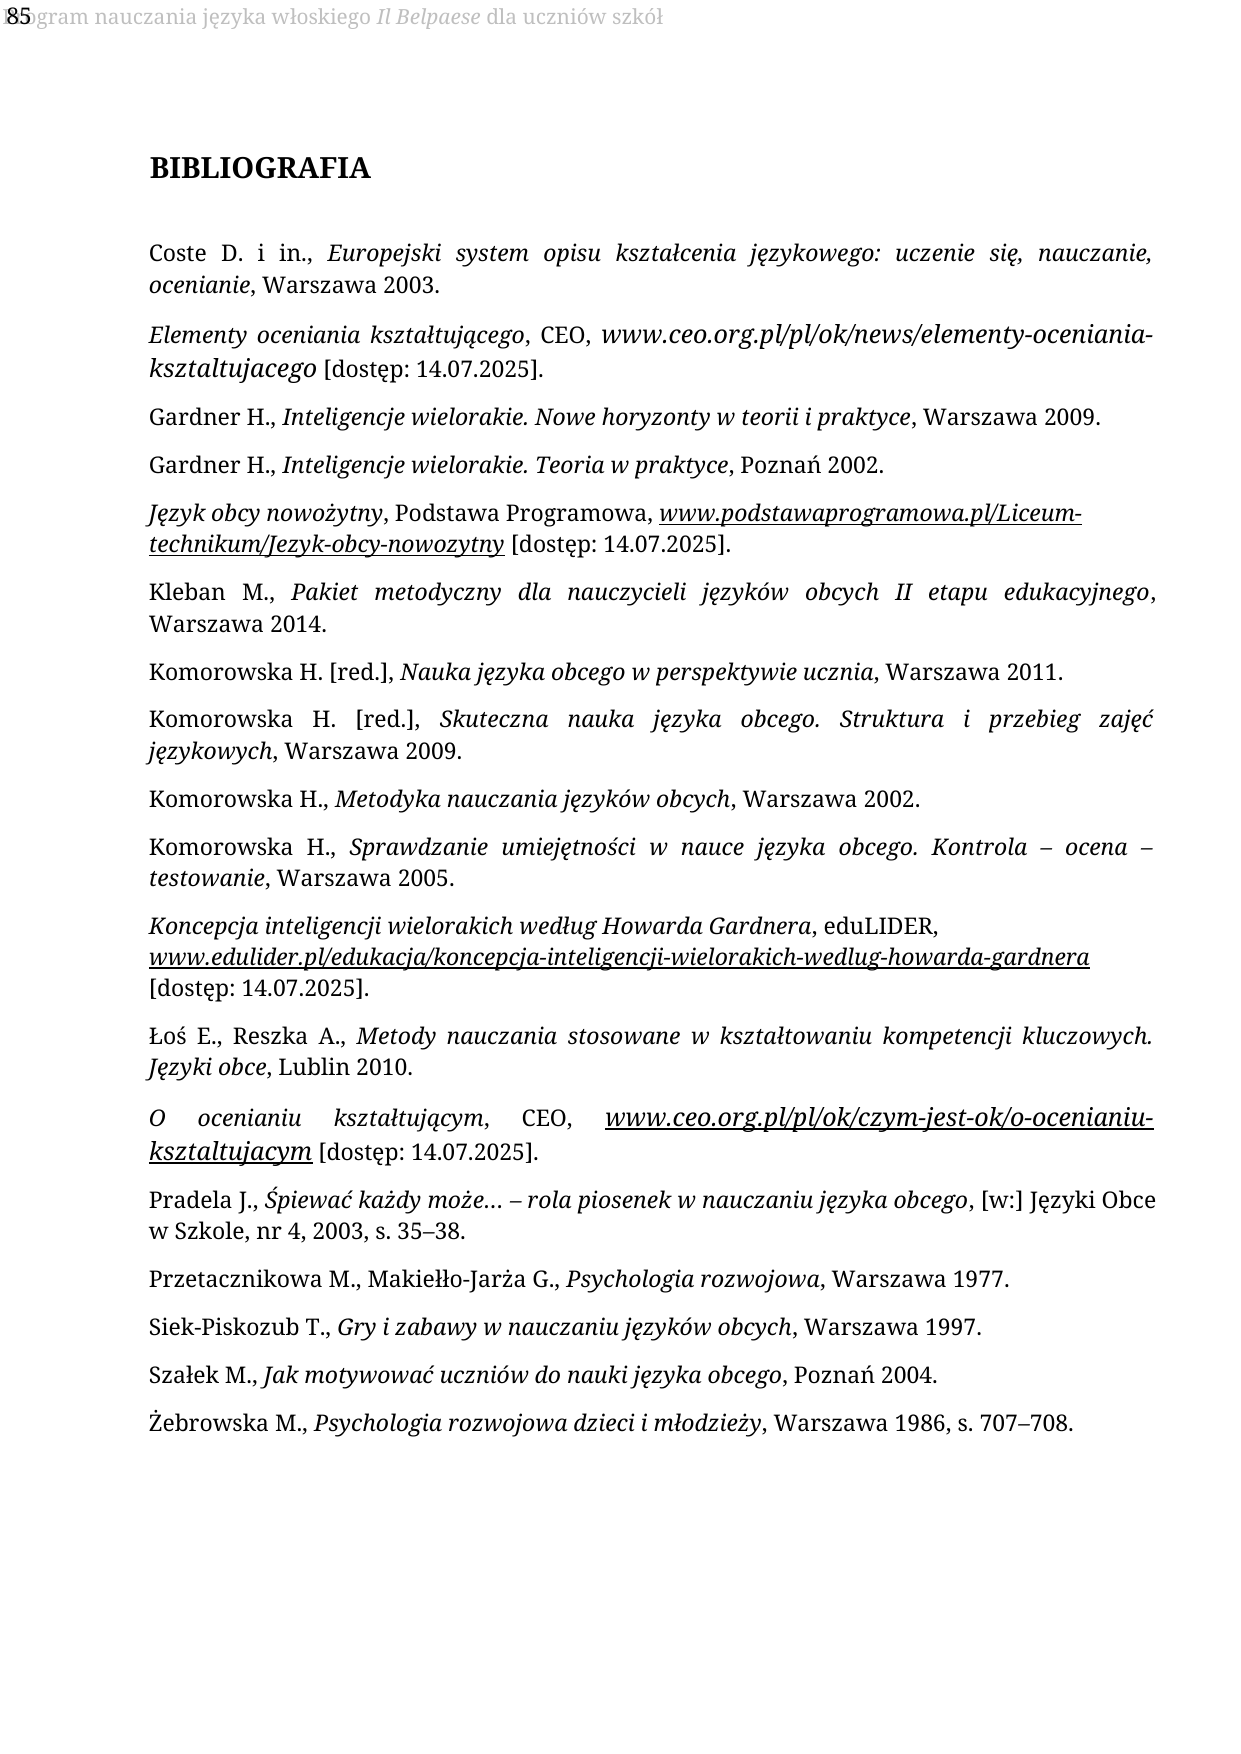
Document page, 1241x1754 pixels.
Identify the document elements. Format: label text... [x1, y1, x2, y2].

text Kleban M., Pakiet metodyczny dla nauczycieli języków obcych II etapu edukacyjnego, Warszawa 2014. [149, 576, 1156, 639]
text Siek-Piskozub T., Gry i zabawy w nauczaniu języków obcych, Warszawa 1997. [149, 1311, 1156, 1342]
text Komorowska H., Metodyka nauczania języków obcych, Warszawa 2002. [149, 782, 1156, 814]
text Szałek M., Jak motywować uczniów do nauki języka obcego, Poznań 2004. [149, 1359, 1156, 1390]
text Żebrowska M., Psychologia rozwojowa dzieci i młodzieży, Warszawa 1986, s. 707–708. [149, 1407, 1156, 1438]
text Komorowska H. [red.], Nauka języka obcego w perspektywie ucznia, Warszawa 2011. [149, 655, 1156, 687]
text Przetacznikowa M., Makiełło-Jarża G., Psychologia rozwojowa, Warszawa 1977. [149, 1263, 1156, 1294]
text Elementy oceniania kształtującego, CEO, www.ceo.org.pl/pl/ok/news/elementy-oceniania-ksztaltujacego [dostęp: 14.07.2025]. [149, 316, 1156, 384]
text Komorowska H. [red.], Skuteczna nauka języka obcego. Struktura i przebieg zajęć językowych, Warszawa 2009. [149, 703, 1156, 766]
text Język obcy nowożytny, Podstawa Programowa, www.podstawaprogramowa.pl/Liceum-technikum/Jezyk-obcy-nowozytny [dostęp: 14.07.2025]. [149, 497, 1156, 559]
subtitle BIBLIOGRAFIA [149, 139, 1180, 188]
text Łoś E., Reszka A., Metody nauczania stosowane w kształtowaniu kompetencji kluczowych. Języki obce, Lublin 2010. [149, 1020, 1156, 1082]
text Pradela J., Śpiewać każdy może… – rola piosenek w nauczaniu języka obcego, [w:] Języki Obce w Szkole, nr 4, 2003, s. 35–38. [149, 1184, 1156, 1246]
text Coste D. i in., Europejski system opisu kształcenia językowego: uczenie się, nauczanie, ocenianie, Warszawa 2003. [149, 237, 1156, 300]
text O ocenianiu kształtującym, CEO, www.ceo.org.pl/pl/ok/czym-jest-ok/o-ocenianiu-ksztaltujacym [dostęp: 14.07.2025]. [149, 1099, 1156, 1167]
text Gardner H., Inteligencje wielorakie. Teoria w praktyce, Poznań 2002. [149, 449, 1156, 480]
text Komorowska H., Sprawdzanie umiejętności w nauce języka obcego. Kontrola – ocena – testowanie, Warszawa 2005. [149, 830, 1156, 893]
text Koncepcja inteligencji wielorakich według Howarda Gardnera, eduLIDER, www.edulider.pl/edukacja/koncepcja-inteligencji-wielorakich-wedlug-howarda-gardnera [dostęp: 14.07.2025]. [149, 909, 1156, 1003]
text Gardner H., Inteligencje wielorakie. Nowe horyzonty w teorii i praktyce, Warszawa 2009. [149, 401, 1156, 432]
